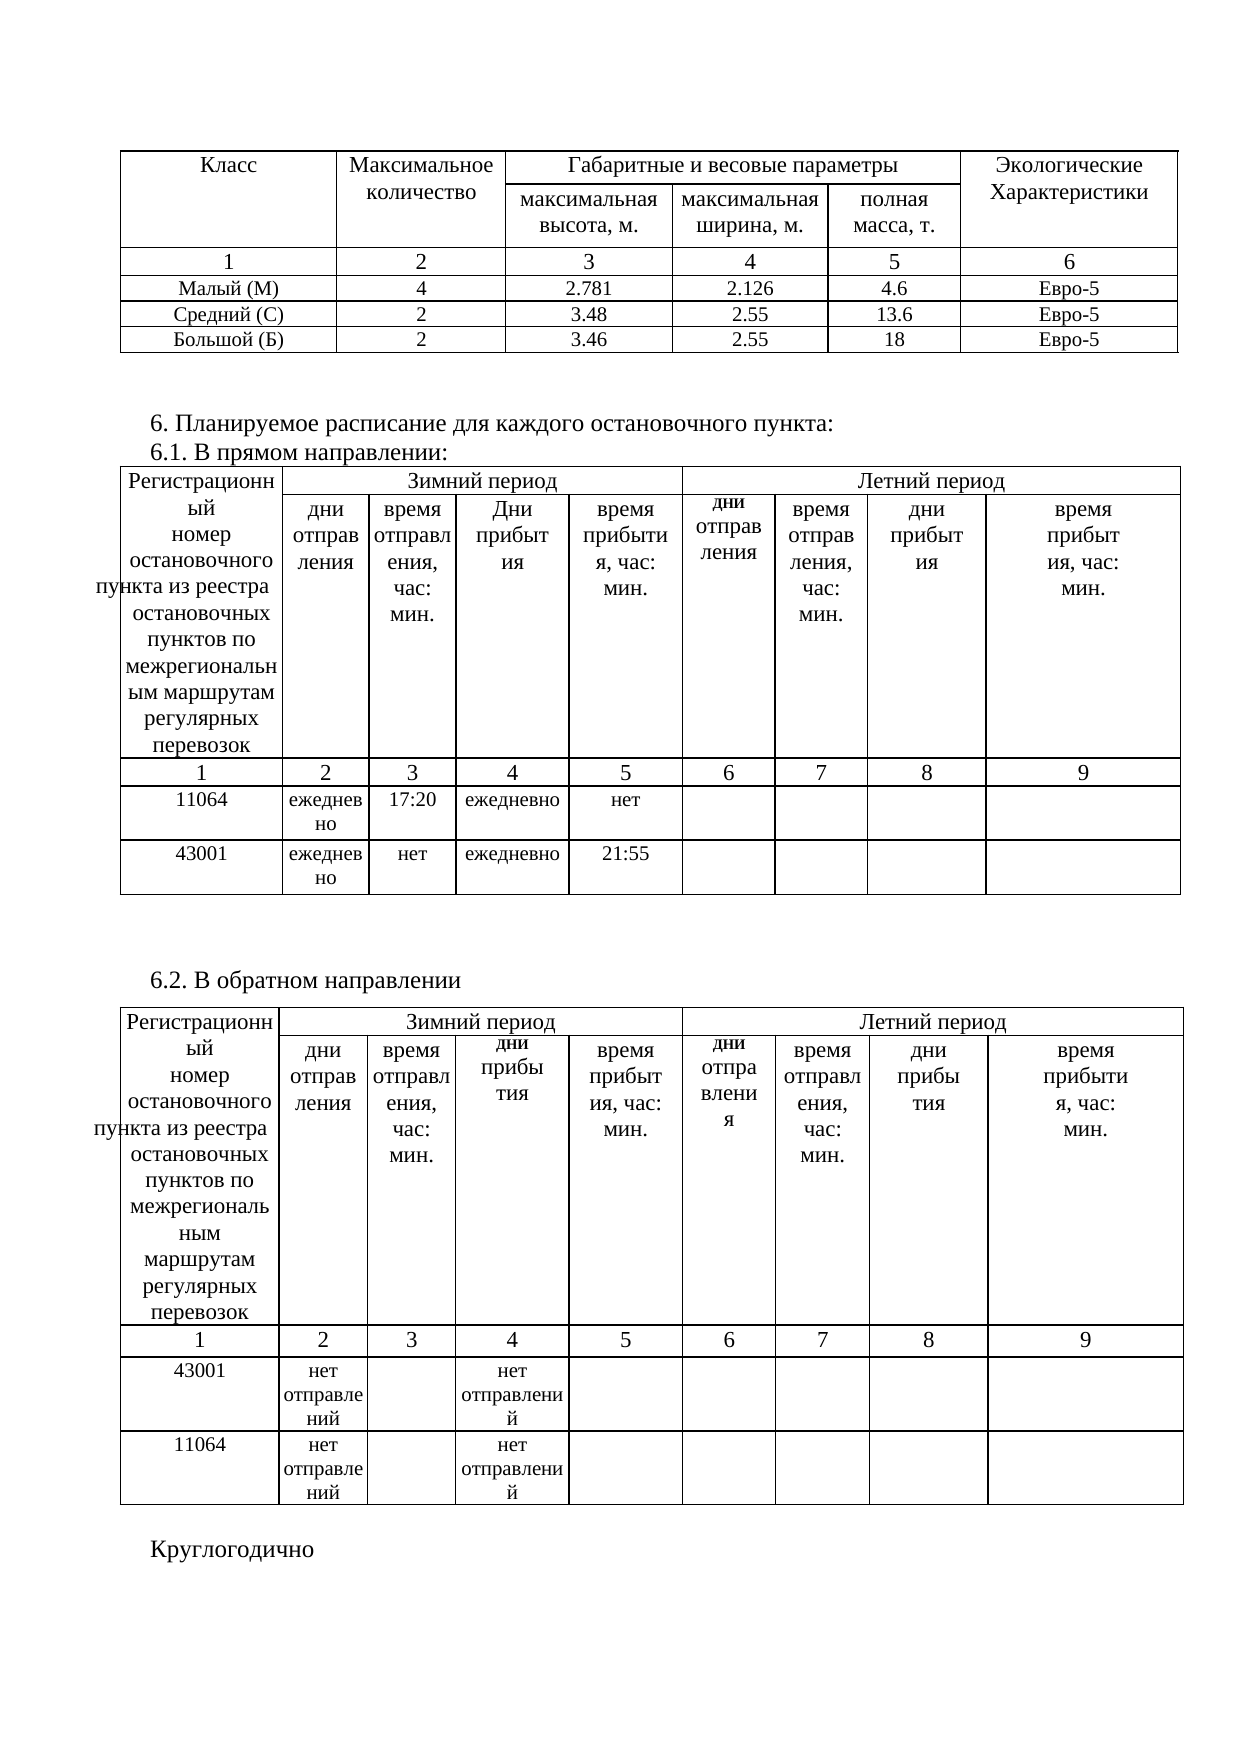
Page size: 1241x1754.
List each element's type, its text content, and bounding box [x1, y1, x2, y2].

table_cell 2 [337, 248, 505, 274]
table_cell 6 [683, 759, 774, 785]
table_cell нет [570, 787, 682, 839]
table_cell 4.6 [829, 276, 960, 300]
table_cell ДНИ прибы тия [456, 1036, 568, 1324]
table_cell 3 [506, 248, 672, 274]
table_cell [989, 1432, 1183, 1504]
table_cell нет отправлений [280, 1358, 367, 1430]
table_cell время прибыти я, час: мин. [989, 1036, 1183, 1324]
table_cell 6 [961, 248, 1177, 274]
table_header Класс [121, 152, 336, 247]
table_cell 5 [570, 1326, 682, 1356]
table_cell 8 [868, 759, 985, 785]
table_cell ДНИ отправ ления [683, 495, 774, 757]
table_cell [368, 1358, 455, 1430]
table_cell 4 [457, 759, 568, 785]
table_cell нет отправлений [456, 1358, 568, 1430]
text Круглогодично [150, 1534, 1090, 1563]
table_cell 4 [456, 1326, 568, 1356]
table_cell Средний (С) [121, 302, 336, 326]
table_cell 1 [121, 1326, 278, 1356]
table_header Летний период [683, 467, 1180, 493]
table_cell [683, 1358, 775, 1430]
table_cell [868, 787, 985, 839]
table_cell [570, 1358, 682, 1430]
table_cell [776, 1358, 869, 1430]
table_cell дни прибы тия [870, 1036, 987, 1324]
table_cell Большой (Б) [121, 327, 336, 351]
table_cell 43001 [121, 1358, 278, 1430]
table_cell 4 [673, 248, 827, 274]
table_cell 2.126 [673, 276, 827, 300]
table_cell 17:20 [370, 787, 455, 839]
table_cell ДНИ отпра влени я [683, 1036, 775, 1324]
table_cell 2 [280, 1326, 367, 1356]
table_cell [776, 1432, 869, 1504]
table_cell 9 [987, 759, 1180, 785]
table_cell 5 [570, 759, 682, 785]
table_cell 4 [337, 276, 505, 300]
table_cell [683, 841, 774, 894]
table_cell 3 [368, 1326, 455, 1356]
table_cell нет отправлений [280, 1432, 367, 1504]
table_cell 1 [121, 248, 336, 274]
table_cell [776, 841, 867, 894]
table_cell Евро-5 [961, 302, 1177, 326]
table_cell Дни прибыт ия [457, 495, 568, 757]
text 6.1. В прямом направлении: [150, 437, 1090, 466]
table_cell 2.55 [673, 327, 827, 351]
table_cell [683, 787, 774, 839]
table_cell ежедневно [283, 841, 368, 894]
table_cell [987, 841, 1180, 894]
table_cell время отправл ения, час: мин. [370, 495, 455, 757]
table_cell время прибыт ия, час: мин. [570, 1036, 682, 1324]
table_header Регистрационный номер остановочного пункта из реестра остановочных пунктов по межрегиональным маршрутам регулярных перевозок [121, 467, 282, 757]
table_cell [870, 1358, 987, 1430]
table_cell время прибыт ия, час: мин. [987, 495, 1180, 757]
table_cell 2 [337, 302, 505, 326]
table_cell ежедневно [457, 787, 568, 839]
table_cell 3.46 [506, 327, 672, 351]
table_cell 2 [337, 327, 505, 351]
table_cell время отправл ения, час: мин. [368, 1036, 455, 1324]
table_cell 3.48 [506, 302, 672, 326]
table_cell дни отправ ления [283, 495, 368, 757]
table_cell время отправл ения, час: мин. [776, 1036, 869, 1324]
table_cell 21:55 [570, 841, 682, 894]
table_cell [570, 1432, 682, 1504]
table_header Габаритные и весовые параметры [506, 152, 960, 183]
table_cell [870, 1432, 987, 1504]
table_header Максимальное количество [337, 152, 505, 247]
table_cell нет отправлений [456, 1432, 568, 1504]
table_cell [868, 841, 985, 894]
table_cell 2.55 [673, 302, 827, 326]
table_cell 11064 [121, 787, 282, 839]
table_cell 7 [776, 759, 867, 785]
table_cell 11064 [121, 1432, 278, 1504]
table_cell 6 [683, 1326, 775, 1356]
table_cell Евро-5 [961, 327, 1177, 351]
table_cell 13.6 [829, 302, 960, 326]
table_cell ежедневно [457, 841, 568, 894]
table_cell 1 [121, 759, 282, 785]
table_cell Евро-5 [961, 276, 1177, 300]
table_cell [683, 1432, 775, 1504]
table_cell время прибыти я, час: мин. [570, 495, 682, 757]
table_cell максимальная ширина, м. [673, 185, 827, 247]
table_cell 2.781 [506, 276, 672, 300]
table_cell дни прибыт ия [868, 495, 985, 757]
table_cell нет [370, 841, 455, 894]
table_cell Малый (М) [121, 276, 336, 300]
table_cell 5 [829, 248, 960, 274]
text 6. Планируемое расписание для каждого остановочного пункта: [150, 408, 1090, 437]
table_cell 3 [370, 759, 455, 785]
table_cell [776, 787, 867, 839]
table_cell 18 [829, 327, 960, 351]
table_cell [368, 1432, 455, 1504]
table_header Регистрационный номер остановочного пункта из реестра остановочных пунктов по межрегиональным маршрутам регулярных перевозок [121, 1008, 278, 1324]
table_cell 43001 [121, 841, 282, 894]
table_header Летний период [683, 1008, 1183, 1034]
table_cell 7 [776, 1326, 869, 1356]
table_cell [989, 1358, 1183, 1430]
table_cell максимальная высота, м. [506, 185, 672, 247]
table_cell [987, 787, 1180, 839]
text 6.2. В обратном направлении [150, 965, 1090, 994]
table_cell полная масса, т. [829, 185, 960, 247]
table_cell 2 [283, 759, 368, 785]
table_cell дни отправ ления [280, 1036, 367, 1324]
table_header Зимний период [283, 467, 682, 493]
table_cell время отправ ления, час: мин. [776, 495, 867, 757]
table_cell ежедневно [283, 787, 368, 839]
table_header Экологические Характеристики [961, 152, 1177, 247]
table_cell 8 [870, 1326, 987, 1356]
table_cell 9 [989, 1326, 1183, 1356]
table_header Зимний период [280, 1008, 682, 1034]
